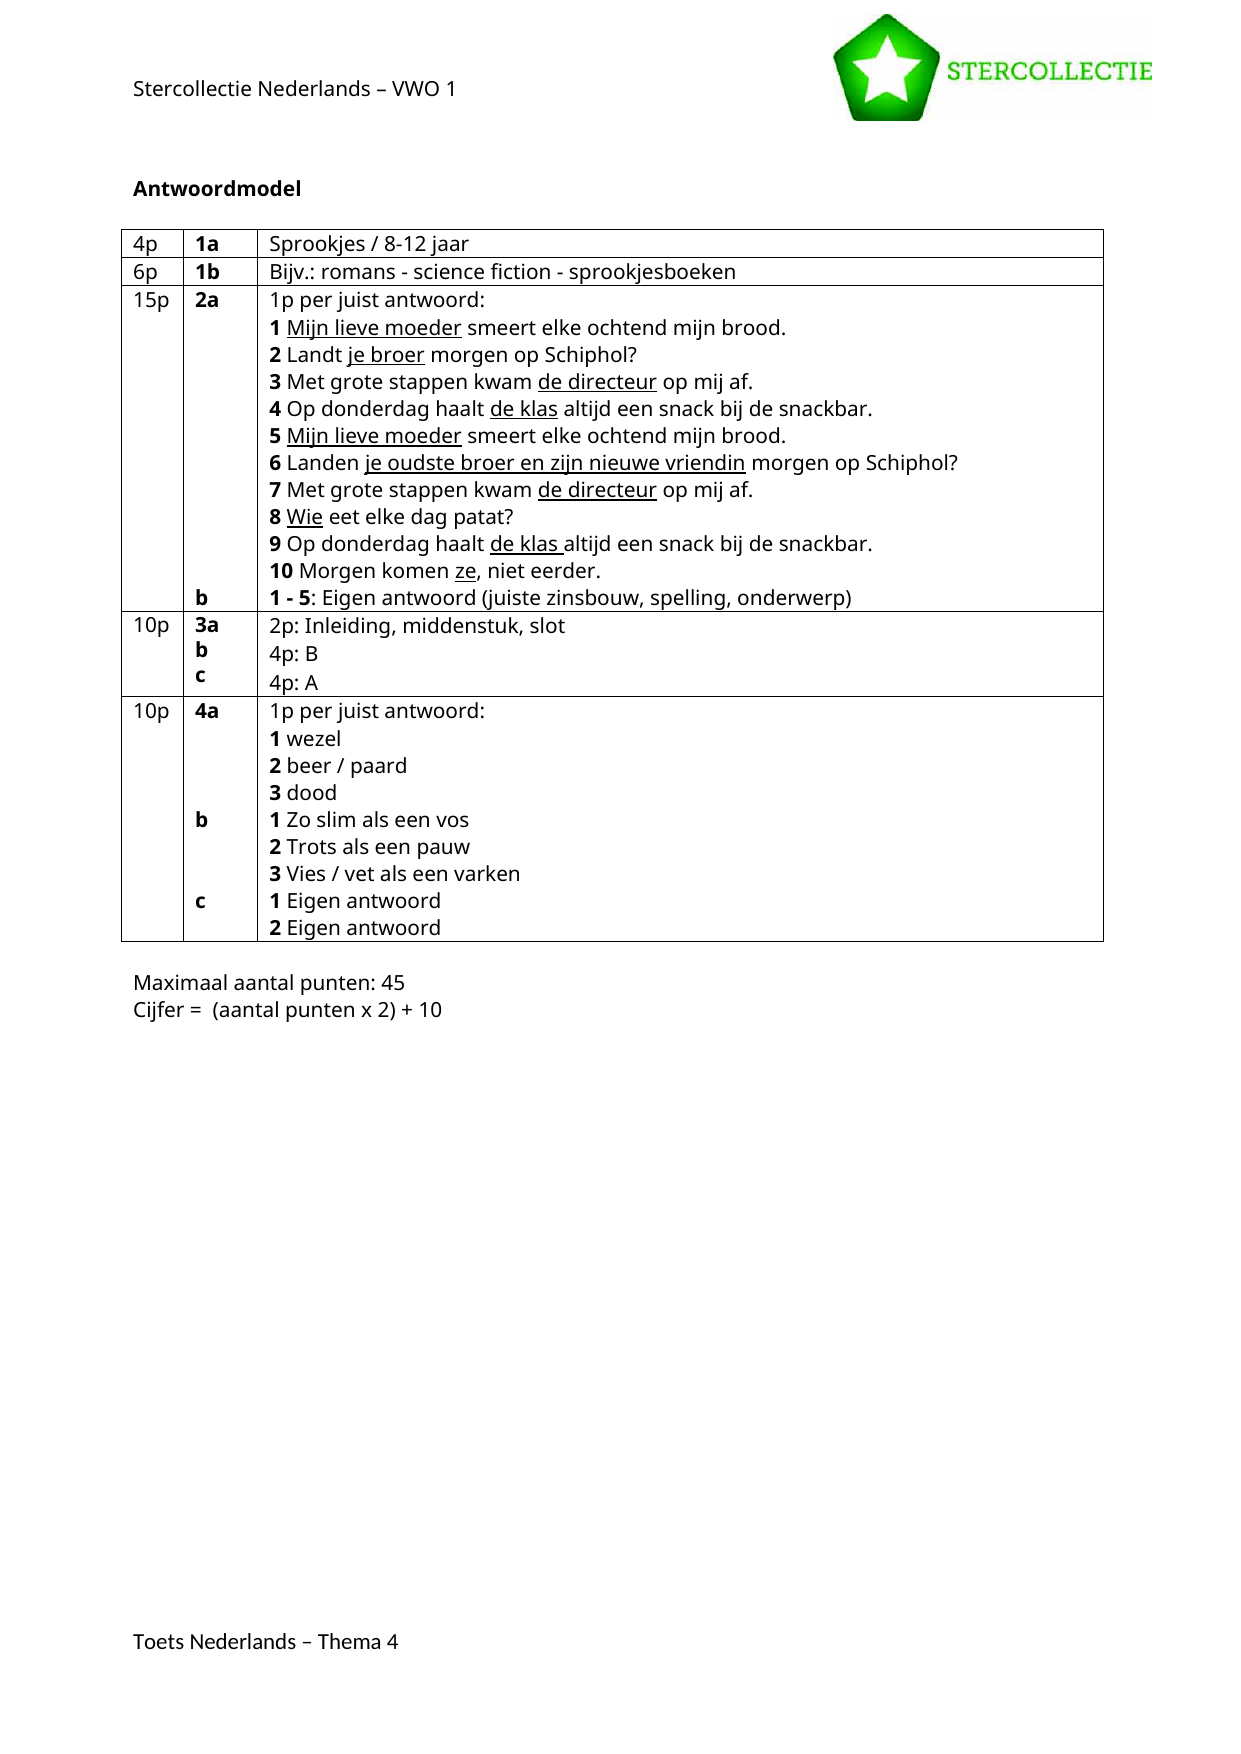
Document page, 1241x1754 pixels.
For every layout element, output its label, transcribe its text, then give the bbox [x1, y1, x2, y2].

table_header 4p [122, 230, 183, 257]
picture [833, 14, 1152, 121]
table_cell 4a b c [184, 697, 257, 941]
table_cell 2a b [184, 286, 257, 611]
table_cell 10p [122, 697, 183, 941]
table_cell 1b [184, 258, 257, 285]
text Maximaal aantal punten: 45 [133, 969, 1093, 996]
table_header Sprookjes / 8-12 jaar [258, 230, 1103, 257]
table_cell 15p [122, 286, 183, 611]
text Cijfer = (aantal punten x 2) + 10 [133, 996, 1093, 1023]
table_cell 3a b c [184, 612, 257, 696]
table_cell 6p [122, 258, 183, 285]
table_cell 10p [122, 612, 183, 696]
text Antwoordmodel [133, 175, 1093, 202]
table_header 1a [184, 230, 257, 257]
table_cell 1p per juist antwoord: 1 Mijn lieve moeder smeert elke ochtend mijn brood. 2 Landt je broer morgen op Schiphol? 3 Met grote stappen kwam de directeur op mij af. 4 Op donderdag haalt de klas altijd een snack bij de snackbar. 5 Mijn lieve moeder smeert elke ochtend mijn brood. 6 Landen je oudste broer en zijn nieuwe vriendin morgen op Schiphol? 7 Met grote stappen kwam de directeur op mij af. 8 Wie eet elke dag patat? 9 Op donderdag haalt de klas altijd een snack bij de snackbar. 10 Morgen komen ze, niet eerder. 1 - 5: Eigen antwoord (juiste zinsbouw, spelling, onderwerp) [258, 286, 1103, 611]
table_cell Bijv.: romans - science fiction - sprookjesboeken [258, 258, 1103, 285]
table_cell 1p per juist antwoord: 1 wezel 2 beer / paard 3 dood 1 Zo slim als een vos 2 Trots als een pauw 3 Vies / vet als een varken 1 Eigen antwoord 2 Eigen antwoord [258, 697, 1103, 941]
table_cell 2p: Inleiding, middenstuk, slot 4p: B 4p: A [258, 612, 1103, 696]
